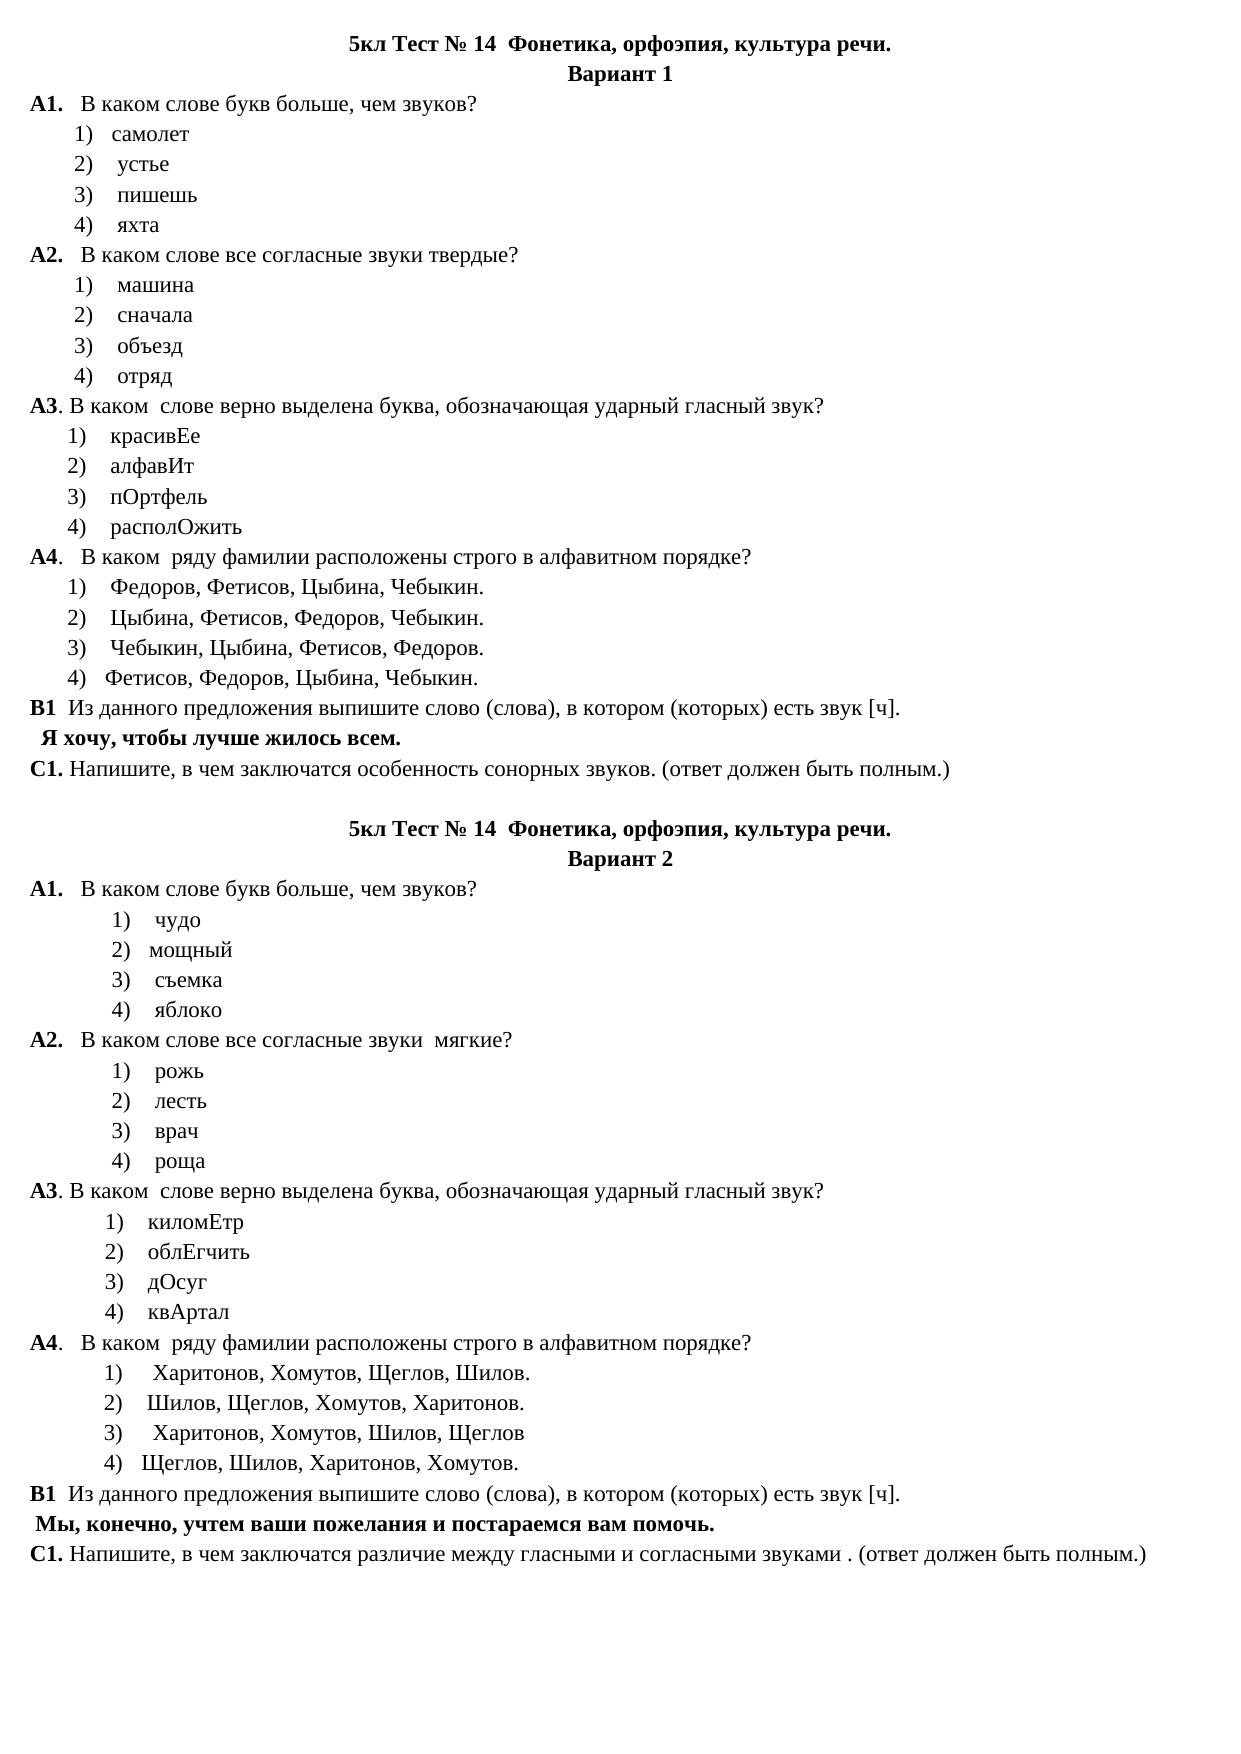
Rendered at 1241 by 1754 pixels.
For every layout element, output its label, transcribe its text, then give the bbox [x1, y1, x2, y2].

text 5кл Тест № 14 Фонетика, орфоэпия, культура речи. [29, 815, 1211, 841]
text А4. В каком ряду фамилии расположены строго в алфавитном порядке? [29, 543, 1211, 569]
text А2. В каком слове все согласные звуки мягкие? [29, 1026, 1211, 1053]
list Федоров, Фетисов, Цыбина, Чебыкин. [67, 573, 1211, 600]
text С1. Напишите, в чем заключатся различие между гласными и согласными звуками . (ответ должен быть полным.) [29, 1540, 1211, 1566]
text Мы, конечно, учтем ваши пожелания и постараемся вам помочь. [29, 1510, 1211, 1536]
list облЕгчить [104, 1238, 1211, 1264]
text В1 Из данного предложения выпишите слово (слова), в котором (которых) есть звук [ч]. [29, 694, 1211, 721]
list врач [111, 1117, 1211, 1143]
list яблоко [111, 996, 1211, 1023]
list пишешь [74, 181, 1211, 207]
text В1 Из данного предложения выпишите слово (слова), в котором (которых) есть звук [ч]. [29, 1479, 1211, 1506]
list яхта [74, 211, 1211, 237]
list Фетисов, Федоров, Цыбина, Чебыкин. [67, 664, 1211, 690]
list Шилов, Щеглов, Хомутов, Харитонов. [103, 1389, 1211, 1415]
list пОртфель [67, 483, 1211, 509]
list Чебыкин, Цыбина, Фетисов, Федоров. [67, 634, 1211, 660]
list съемка [111, 966, 1211, 992]
text 5кл Тест № 14 Фонетика, орфоэпия, культура речи. [29, 29, 1211, 56]
text А1. В каком слове букв больше, чем звуков? [29, 90, 1211, 116]
list лесть [111, 1087, 1211, 1113]
list машина [74, 271, 1211, 298]
list красивЕе [67, 422, 1211, 449]
list самолет [74, 120, 1211, 147]
list сначала [74, 301, 1211, 328]
list отряд [74, 362, 1211, 388]
text А3. В каком слове верно выделена буква, обозначающая ударный гласный звук? [29, 392, 1211, 418]
list устье [74, 150, 1211, 177]
text А3. В каком слове верно выделена буква, обозначающая ударный гласный звук? [29, 1177, 1211, 1204]
text Я хочу, чтобы лучше жилось всем. [29, 724, 1211, 751]
list киломЕтр [104, 1208, 1211, 1234]
text А2. В каком слове все согласные звуки твердые? [29, 241, 1211, 267]
text А4. В каком ряду фамилии расположены строго в алфавитном порядке? [29, 1328, 1211, 1355]
list чудо [111, 906, 1211, 932]
list располОжить [67, 513, 1211, 539]
text А1. В каком слове букв больше, чем звуков? [29, 875, 1211, 902]
text Вариант 2 [29, 845, 1211, 872]
list Харитонов, Хомутов, Щеглов, Шилов. [103, 1359, 1211, 1385]
list объезд [74, 332, 1211, 358]
list Харитонов, Хомутов, Шилов, Щеглов [103, 1419, 1211, 1446]
text Вариант 1 [29, 60, 1211, 86]
list рожь [111, 1057, 1211, 1083]
list мощный [111, 936, 1211, 962]
list роща [111, 1147, 1211, 1174]
list Щеглов, Шилов, Харитонов, Хомутов. [103, 1449, 1211, 1476]
list Цыбина, Фетисов, Федоров, Чебыкин. [67, 603, 1211, 630]
text С1. Напишите, в чем заключатся особенность сонорных звуков. (ответ должен быть полным.) [29, 754, 1211, 781]
list квАртал [104, 1298, 1211, 1325]
list алфавИт [67, 452, 1211, 479]
list дОсуг [104, 1268, 1211, 1294]
